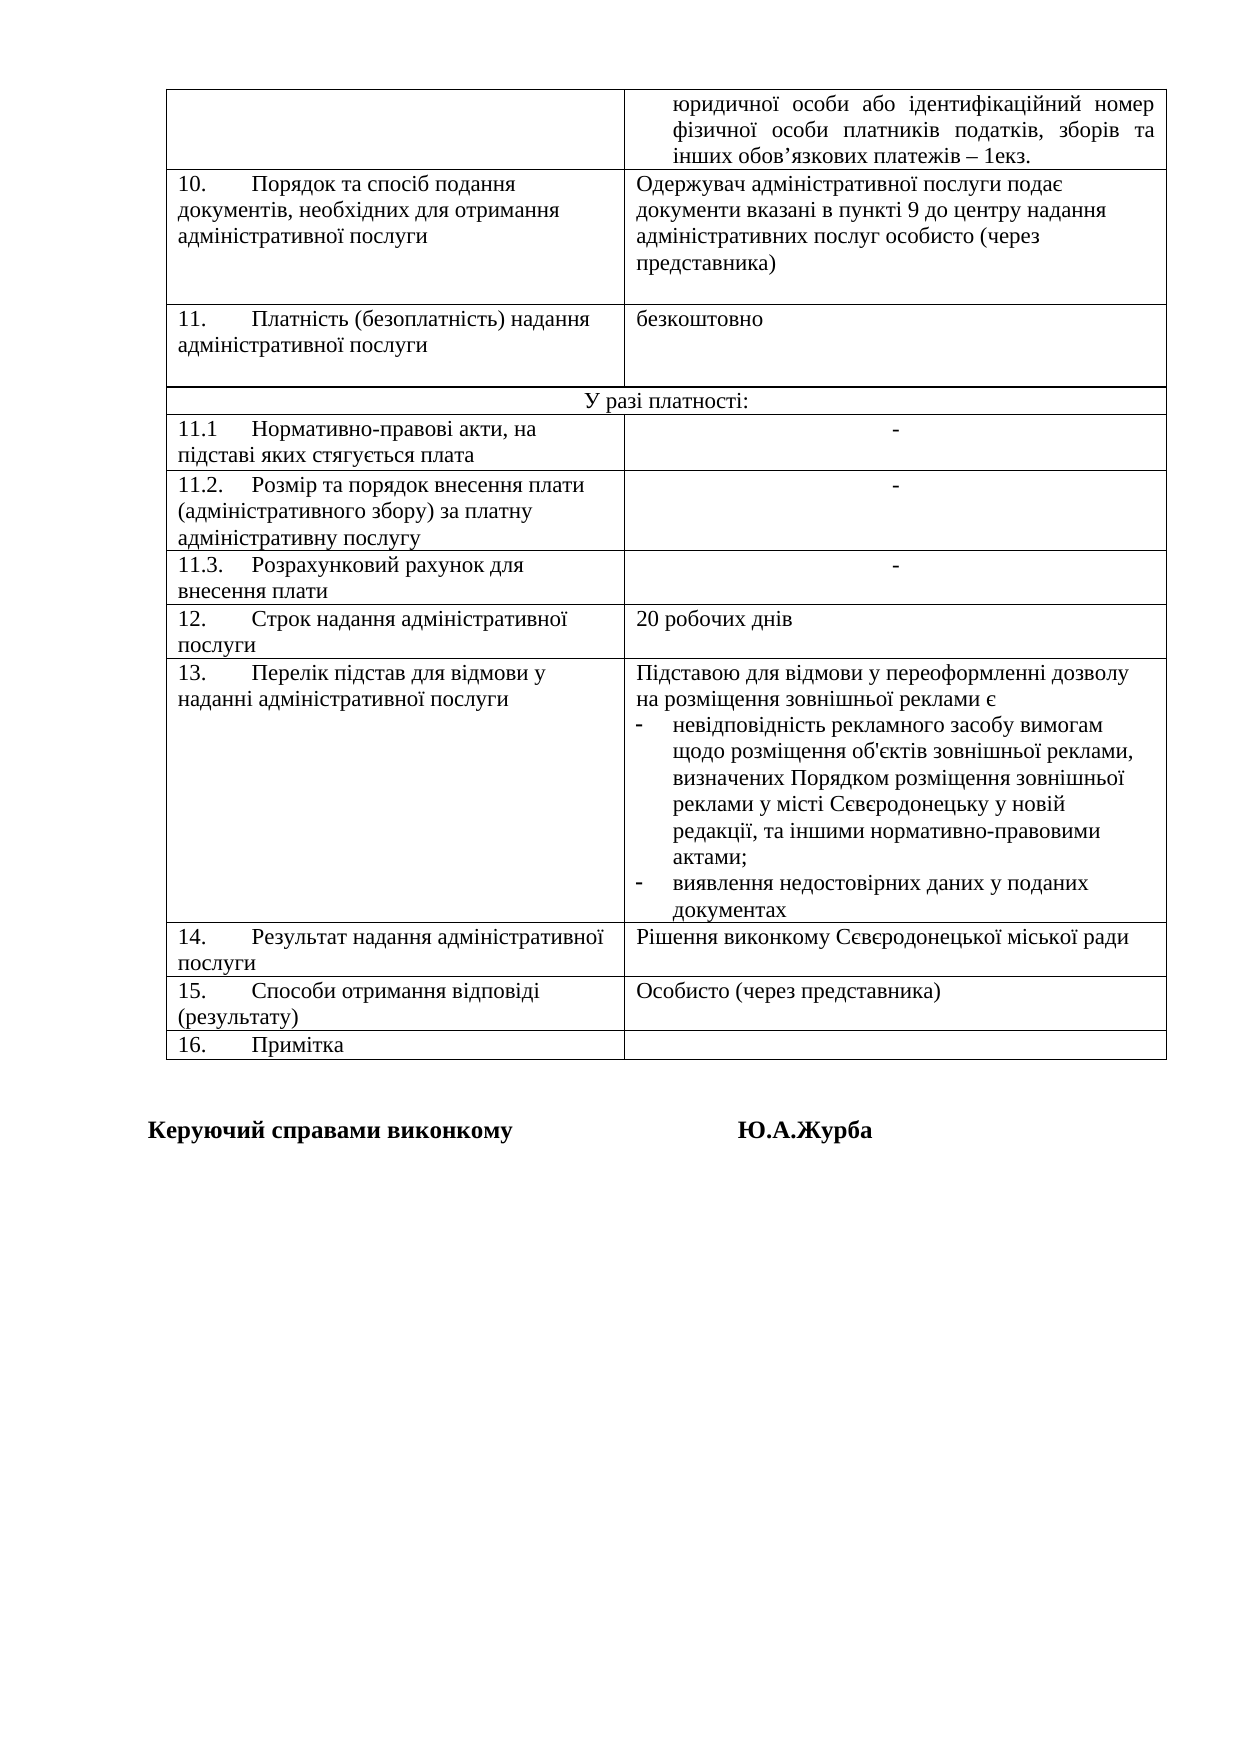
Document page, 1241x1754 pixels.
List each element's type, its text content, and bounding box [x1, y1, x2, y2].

table_cell Одержувач адміністративної послуги подає документи вказані в пункті 9 до центру надання адміністративних послуг особисто (через представника) [625, 170, 1166, 304]
table_cell 10. Порядок та спосіб подання документів, необхідних для отримання адміністративної послуги [167, 170, 624, 304]
text Керуючий справами виконкому Ю.А.Журба [148, 1116, 1152, 1144]
table_cell Підставою для відмови у переоформленні дозволу на розміщення зовнішньої реклами є невідповідність рекламного засобу вимогам щодо розміщення об'єктів зовнішньої реклами, визначених Порядком розміщення зовнішньої реклами у місті Сєвєродонецьку у новій редакції, та іншими нормативно-правовими актами; виявлення недостовірних даних у поданих документах [625, 659, 1166, 922]
table_cell 11. Платність (безоплатність) надання адміністративної послуги [167, 305, 624, 386]
table_cell 12. Строк надання адміністративної послуги [167, 605, 624, 657]
table_cell 11.1 Нормативно-правові акти, на підставі яких стягується плата [167, 415, 624, 470]
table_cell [167, 90, 624, 169]
table_cell У разі платності: [167, 388, 1166, 414]
table_cell 16. Примітка [167, 1031, 624, 1059]
table_cell 13. Перелік підстав для відмови у наданні адміністративної послуги [167, 659, 624, 922]
table_cell 20 робочих днів [625, 605, 1166, 657]
table_cell [625, 1031, 1166, 1059]
table_cell 11.2. Розмір та порядок внесення плати (адміністративного збору) за платну адміністративну послугу [167, 471, 624, 550]
table_cell - [625, 471, 1166, 550]
table_cell Особисто (через представника) [625, 977, 1166, 1029]
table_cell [625, 90, 1166, 169]
table_cell - [625, 415, 1166, 470]
table_cell 11.3. Розрахунковий рахунок для внесення плати [167, 551, 624, 604]
table_cell 14. Результат надання адміністративної послуги [167, 923, 624, 976]
table_cell безкоштовно [625, 305, 1166, 386]
table_cell Рішення виконкому Сєвєродонецької міської ради [625, 923, 1166, 976]
table_cell 15. Способи отримання відповіді (результату) [167, 977, 624, 1029]
table_cell - [625, 551, 1166, 604]
